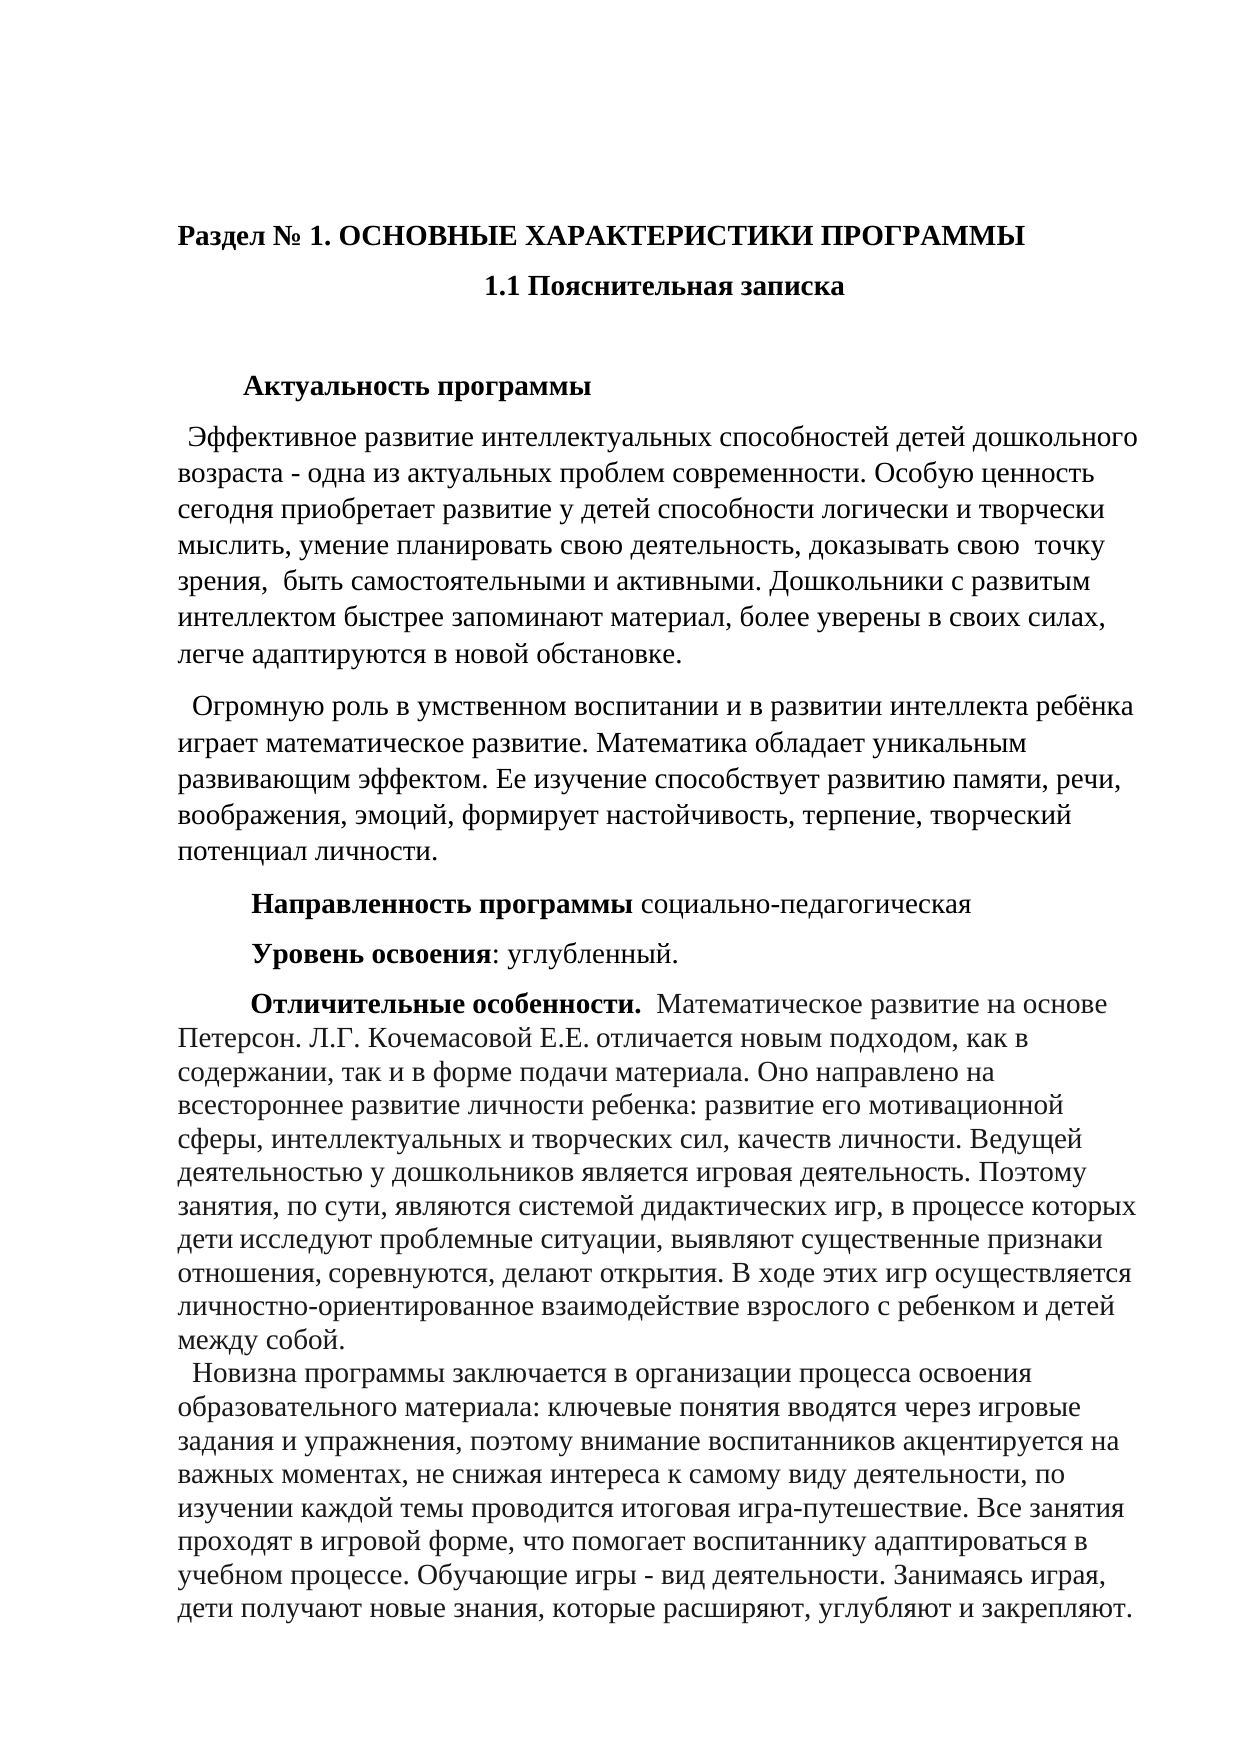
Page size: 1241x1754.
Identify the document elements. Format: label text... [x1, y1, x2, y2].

text Отличительные особенности. Математическое развитие на основе Петерсон. Л.Г. Кочемасовой Е.Е. отличается новым подходом, как в содержании, так и в форме подачи материала. Оно направлено на всестороннее развитие личности ребенка: развитие его мотивационной сферы, интеллектуальных и творческих сил, качеств личности. Ведущей деятельностью у дошкольников является игровая деятельность. Поэтому занятия, по сути, являются системой дидактических игр, в процессе которых дети исследуют проблемные ситуации, выявляют существенные признаки отношения, соревнуются, делают открытия. В ходе этих игр осуществляется личностно-ориентированное взаимодействие взрослого с ребенком и детей между собой. [177, 987, 1152, 1356]
text Раздел № 1. ОСНОВНЫЕ ХАРАКТЕРИСТИКИ ПРОГРАММЫ [177, 218, 1152, 251]
list Пояснительная записка [177, 268, 1152, 301]
text Эффективное развитие интеллектуальных способностей детей дошкольного возраста - одна из актуальных проблем современности. Особую ценность сегодня приобретает развитие у детей способности логически и творчески мыслить, умение планировать свою деятельность, доказывать свою точку зрения, быть самостоятельными и активными. Дошкольники с развитым интеллектом быстрее запоминают материал, более уверены в своих силах, легче адаптируются в новой обстановке. [177, 419, 1152, 669]
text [177, 1356, 1152, 1624]
text Актуальность программы [177, 368, 1152, 402]
text Направленность программы социально-педагогическая [177, 886, 1152, 919]
text Уровень освоения: углубленный. [177, 936, 1152, 970]
text Огромную роль в умственном воспитании и в развитии интеллекта ребёнка играет математическое развитие. Математика обладает уникальным развивающим эффектом. Ее изучение способствует развитию памяти, речи, воображения, эмоций, формирует настойчивость, терпение, творческий потенциал личности. [177, 688, 1152, 867]
